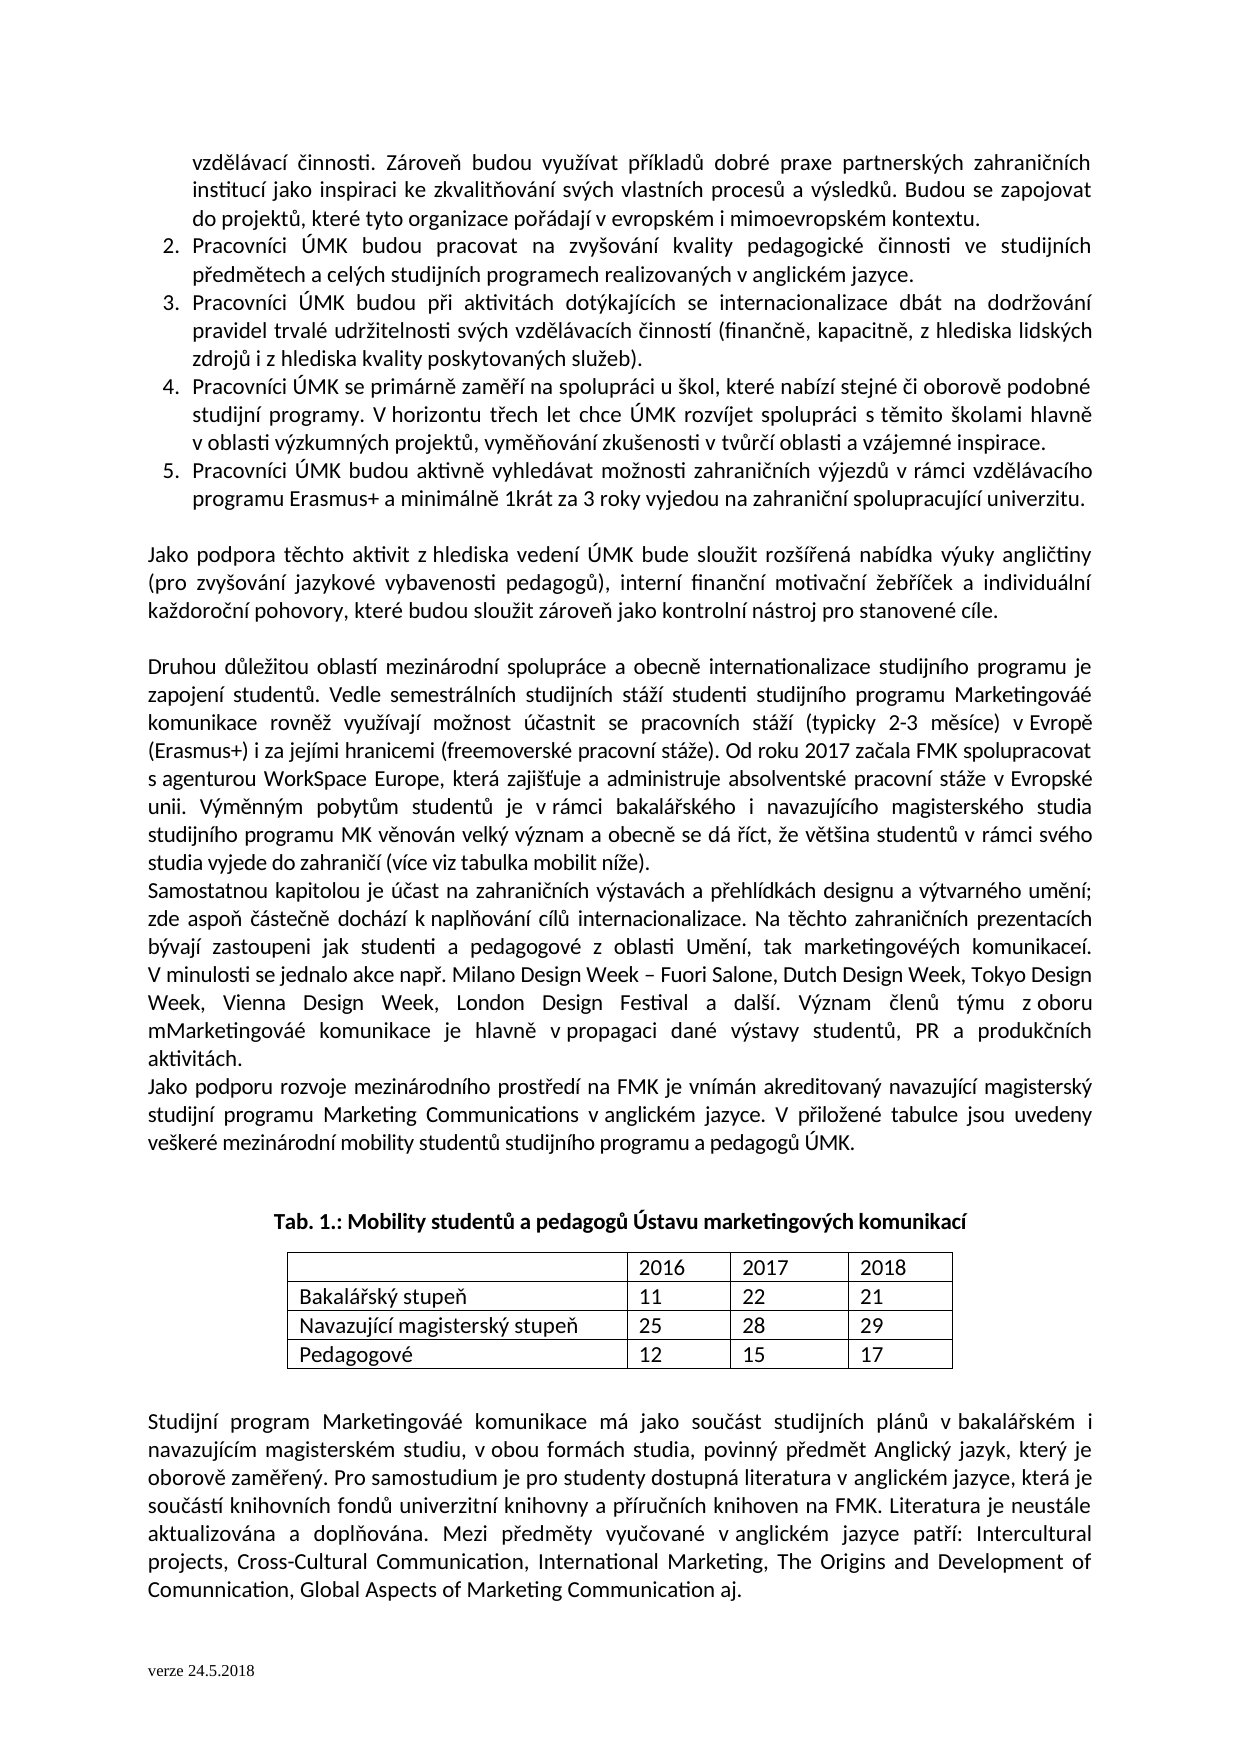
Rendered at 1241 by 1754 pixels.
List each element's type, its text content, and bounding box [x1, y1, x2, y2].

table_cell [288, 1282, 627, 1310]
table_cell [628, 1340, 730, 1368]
text Samostatnou kapitolou je účast na zahraničních výstavách a přehlídkách designu a výtvarného umění; zde aspoň částečně dochází k naplňování cílů internacionalizace. Na těchto zahraničních prezentacích bývají zastoupeni jak studenti a pedagogové z oblasti Umění, tak marketingov komunikac. V minulosti se jednalo akce např. Milano Design Week – Fuori Salone, Dutch Design Week, Tokyo Design Week, Vienna Design Week, London Design Festival a další. Význam členů týmu z oboru arketingov komunikace je hlavně v propagaci dané výstavy studentů, PR a produkčních aktivitách. [148, 876, 1093, 1072]
text Studijní program Marketingov komunikace má jako součást studijních plánů v bakalářském i navazujícím magisterském studiu, v obou formách studia, povinný předmět Anglický jazyk, který je oborově zaměřený. Pro samostudium je pro studenty dostupná literatura v anglickém jazyce, která je součástí knihovních fondů univerzitní knihovny a příručních knihoven na FMK. Literatura je neustále aktualizována a doplňována. Mezi předměty vyučované v anglickém jazyce patří: Intercultural projects, Cross-Cultural Communication, International Marketing, The Origins and Development of Comunnication, Global Aspects of Marketing Communication aj. [148, 1407, 1093, 1603]
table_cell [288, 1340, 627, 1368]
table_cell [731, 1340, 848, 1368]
list Pracovníci ÚMK budou při aktivitách dotýkajících se internacionalizace dbát na dodržování pravidel trvalé udržitelnosti svých vzdělávacích činností (finančně, kapacitně, z hlediska lidských zdrojů i z hlediska kvality poskytovaných služeb). [162, 288, 1093, 372]
text Druhou důležitou oblastí mezinárodní spolupráce a obecně internationalizace studijního programu je zapojení studentů. Vedle semestrálních studijních stáží studenti studijního programu Marketingov komunikace rovněž využívají možnost účastnit se pracovních stáží (typicky 2-3 měsíce) v Evropě (Erasmus+) i za jejími hranicemi (freemoverské pracovní stáže). Od roku 2017 začala FMK spolupracovat s agenturou WorkSpace Europe, která zajišťuje a administruje absolventské pracovní stáže v Evropské unii. Výměnným pobytům studentů je v rámci bakalářského i navazujícího magisterského studia studijního programu MK věnován velký význam a obecně se dá říct, že většina studentů v rámci svého studia vyjede do zahraničí (více viz tabulka mobilit níže). [148, 652, 1093, 876]
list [162, 148, 1093, 232]
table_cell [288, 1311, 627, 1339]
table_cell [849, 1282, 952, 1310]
list Pracovníci ÚMK budou aktivně vyhledávat možnosti zahraničních výjezdů v rámci vzdělávacího programu Erasmus+ a minimálně 1krát za 3 roky vyjedou na zahraniční spolupracující univerzitu. [162, 456, 1093, 512]
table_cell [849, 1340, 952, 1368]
list Pracovníci ÚMK se primárně zaměří na spolupráci u škol, které nabízí stejné či oborově podobné studijní programy. V horizontu třech let chce ÚMK rozvíjet spolupráci s těmito školami hlavně v oblasti výzkumných projektů, vyměňování zkušenosti v tvůrčí oblasti a vzájemné inspirace. [162, 372, 1093, 456]
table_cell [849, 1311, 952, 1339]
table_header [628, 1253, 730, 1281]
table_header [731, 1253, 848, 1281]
text Tab. 1.: Mobility studentů a pedagogů Ústavu marketingových komunikací [148, 1207, 1093, 1235]
text Jako podpora těchto aktivit z hlediska vedení ÚMK bude sloužit rozšířená nabídka výuky angličtiny (pro zvyšování jazykové vybavenosti pedagogů), interní finanční motivační žebříček a individuální každoroční pohovory, které budou sloužit zároveň jako kontrolní nástroj pro stanovené cíle. [148, 540, 1093, 624]
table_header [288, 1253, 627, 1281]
text Jako podporu rozvoje mezinárodního prostředí na FMK je vnímán akreditovaný navazující magisterský studijní programu Marketing Communication v anglickém jazyce. V přiložené tabulce jsou uvedeny veškeré mezinárodní mobility studentů studijního programu a pedagogů ÚMK. [148, 1072, 1093, 1156]
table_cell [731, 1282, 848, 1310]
list Pracovníci ÚMK budou pracovat na zvyšování kvality pedagogické činnosti ve studijních předmětech a celých studijních programech realizovaných v anglickém jazyce. [162, 232, 1093, 288]
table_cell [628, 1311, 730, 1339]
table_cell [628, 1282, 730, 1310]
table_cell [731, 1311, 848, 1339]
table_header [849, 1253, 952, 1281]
